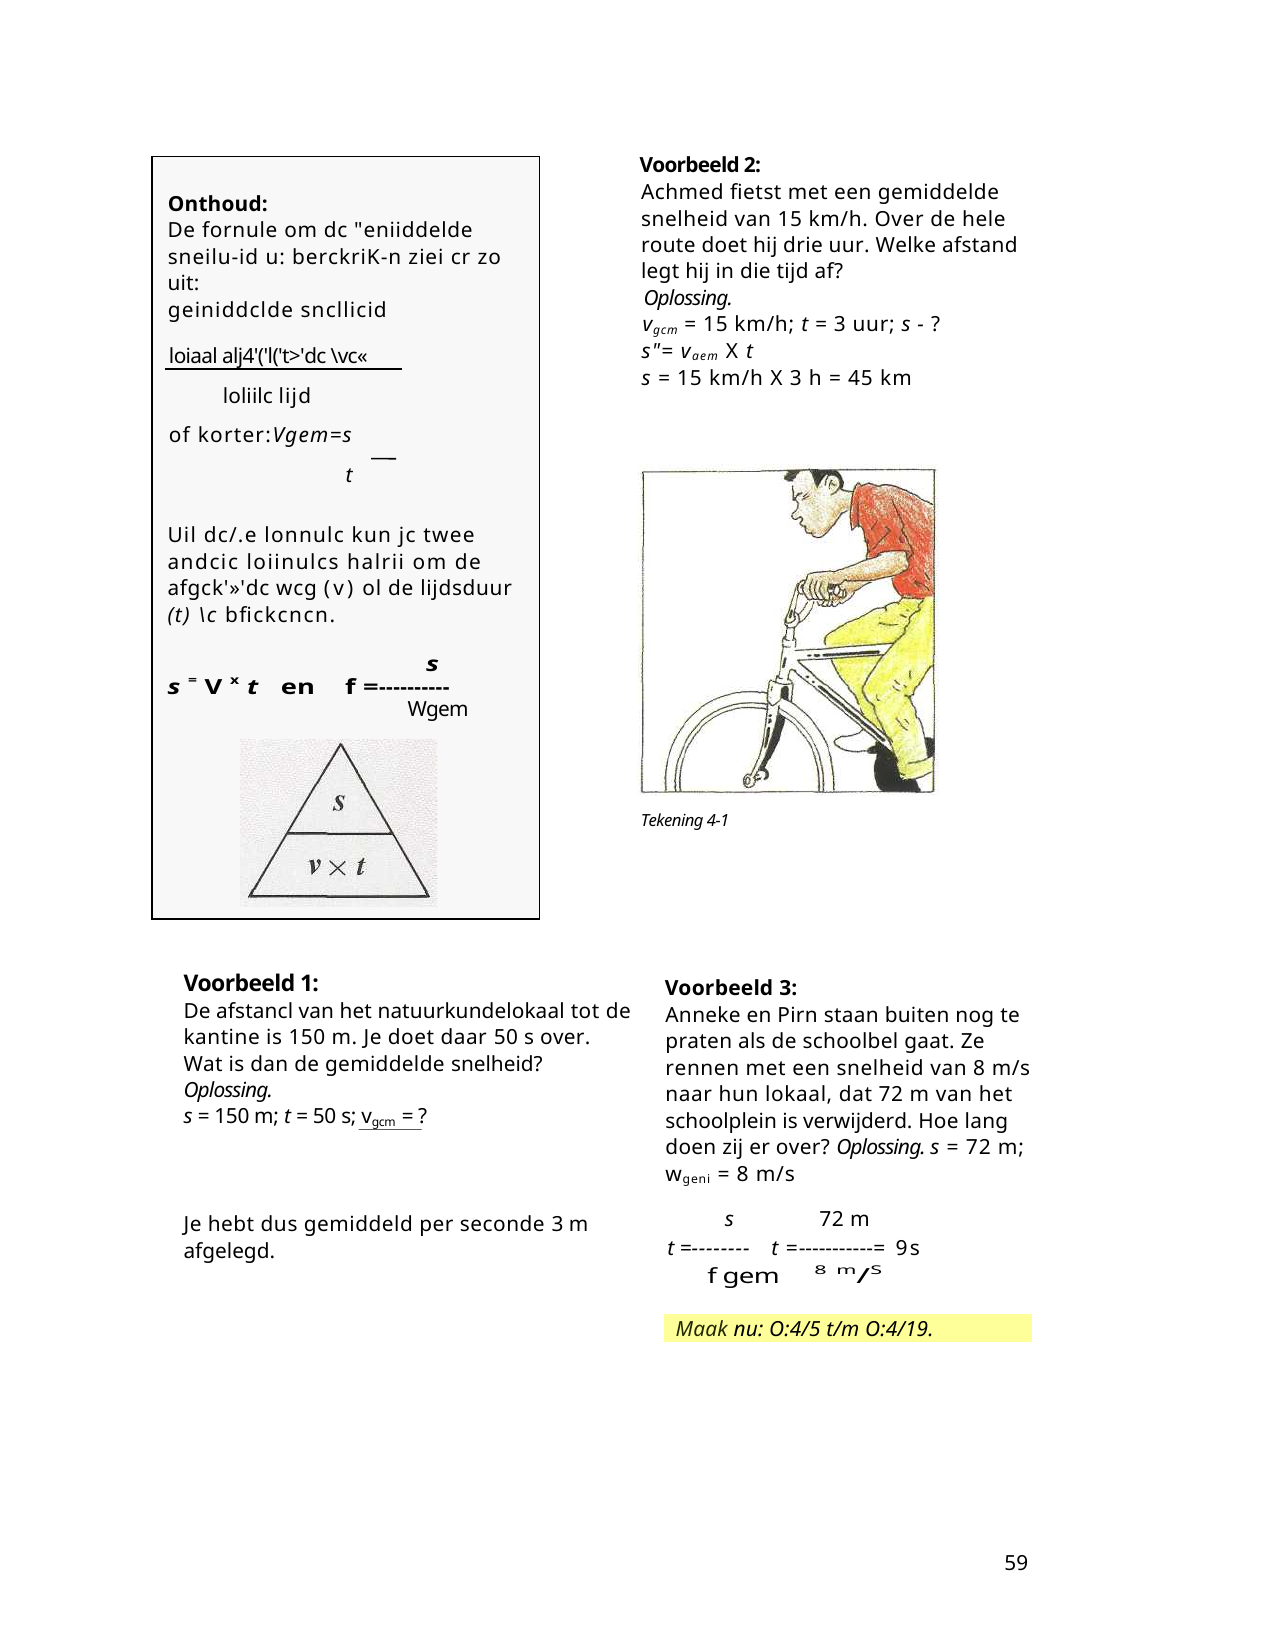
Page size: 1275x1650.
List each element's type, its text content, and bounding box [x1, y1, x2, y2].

picture [240, 739, 438, 907]
text Achmed fietst met een gemiddelde snelheid van 15 km/h. Over de hele route doet hij drie uur. Welke afstand legt hij in die tijd af? [641, 178, 1032, 284]
text Je hebt dus gemiddeld per seconde 3 m afgelegd. [183, 1210, 633, 1264]
text De afstancl van het natuurkundelokaal tot de kantine is 150 m. Je doet daar 50 s over. Wat is dan de gemiddelde snelheid? [183, 997, 633, 1076]
text s = 150 m; t = 50 s; vgcm = ? [183, 1103, 633, 1129]
text t = t = = 9s [667, 1233, 1032, 1261]
text Tekening 4-1 [641, 808, 751, 831]
text Maak nu: O:4/5 t/m O:4/19. [664, 1314, 1032, 1342]
text Voorbeeld 2: [239, 150, 581, 176]
text Oplossing. [643, 284, 1032, 311]
text vgcm = 15 km/h; t = 3 uur; s - ? [642, 311, 1032, 337]
text s"= vaem X t [641, 337, 1032, 364]
text f gem 8 m/S [707, 1261, 1032, 1290]
text Anneke en Pirn staan buiten nog te praten als de schoolbel gaat. Ze rennen met een snelheid van 8 m/s naar hun lokaal, dat 72 m van het schoolplein is verwijderd. Hoe lang doen zij er over? Oplossing. s = 72 m; wgeni = 8 m/s [665, 1001, 1032, 1186]
picture [637, 464, 940, 796]
text s = 15 km/h X 3 h = 45 km [641, 364, 1032, 391]
text Voorbeeld 3: [664, 975, 1032, 1001]
text Oplossing. [183, 1076, 633, 1103]
text s 72 m [724, 1204, 1032, 1233]
text Voorbeeld 1: [183, 970, 633, 997]
